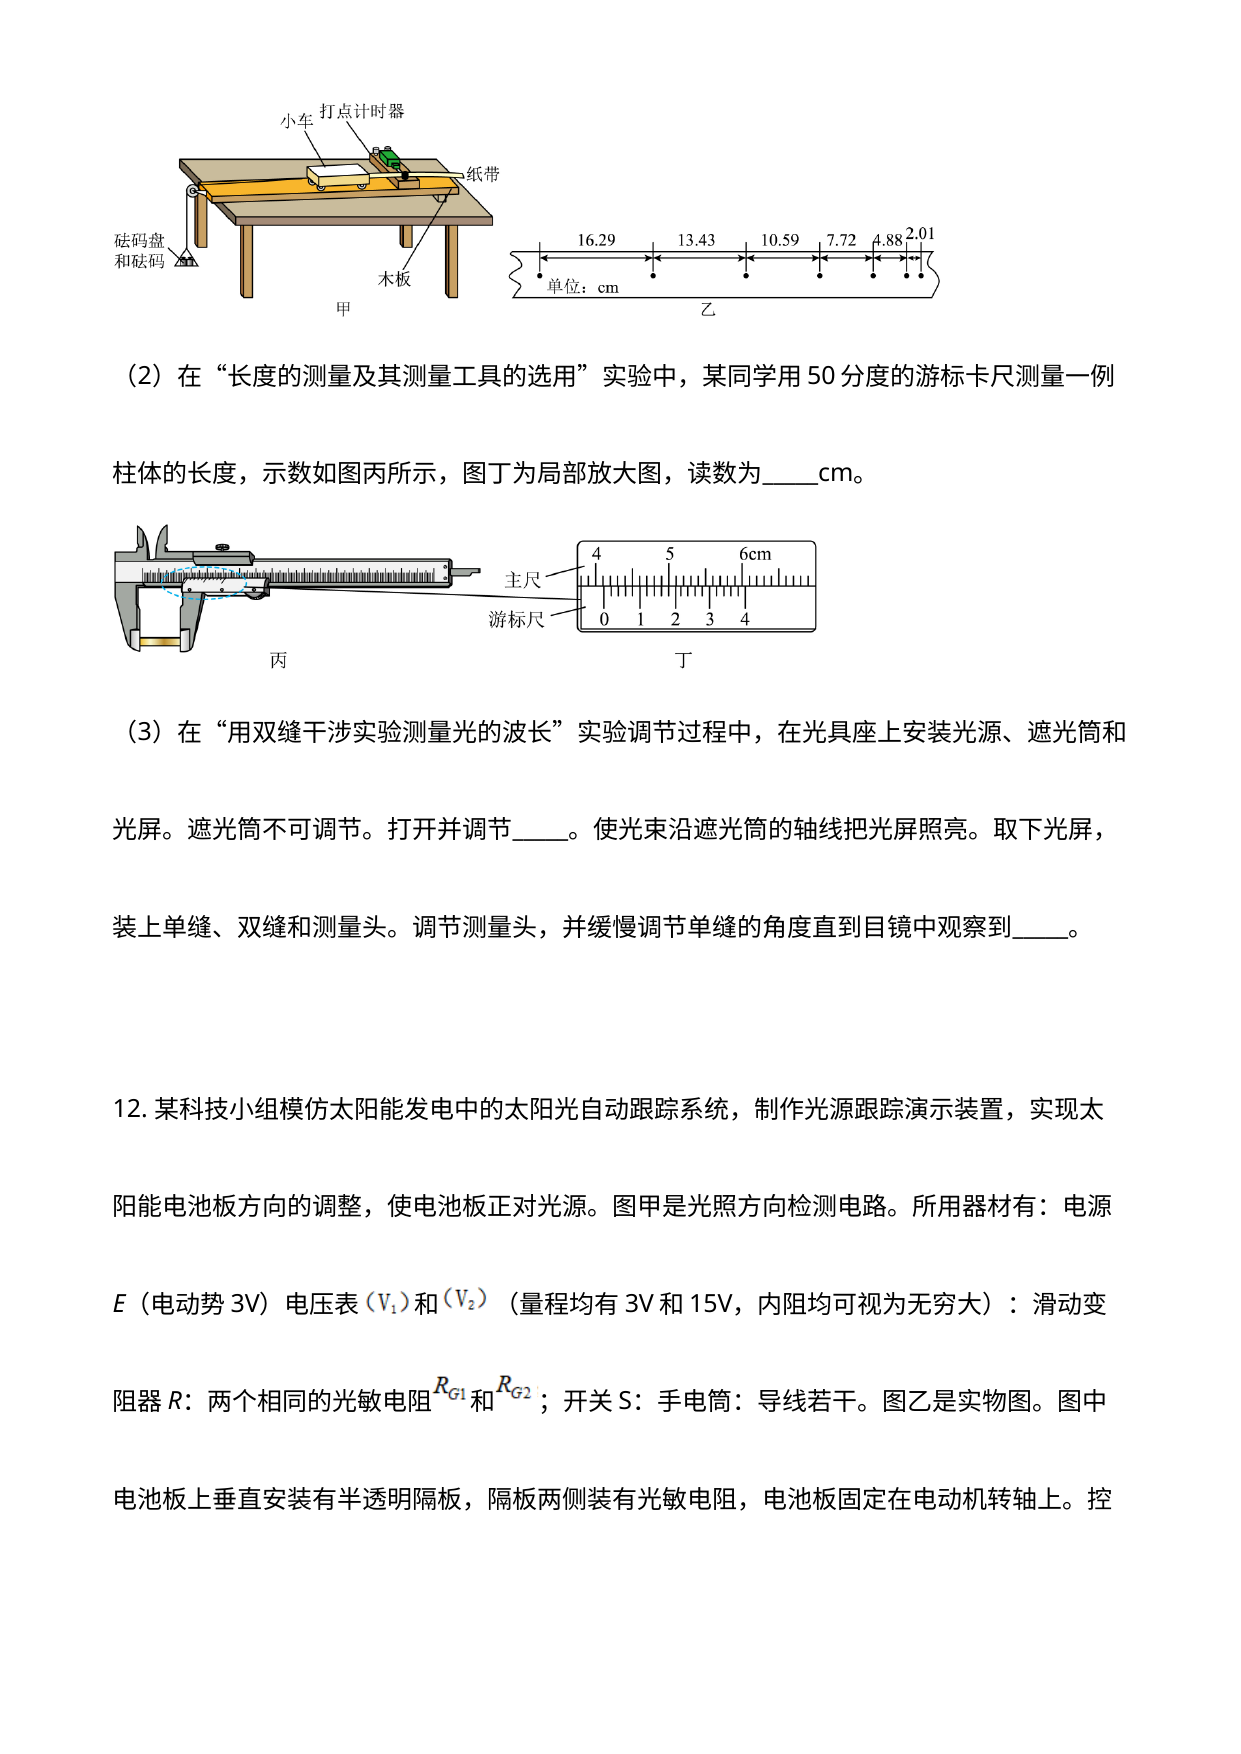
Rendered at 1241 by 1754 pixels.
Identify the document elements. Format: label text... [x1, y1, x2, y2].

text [112, 1075, 1128, 1530]
picture [359, 1286, 415, 1315]
picture [112, 101, 941, 318]
picture [495, 1367, 539, 1406]
picture [112, 522, 818, 670]
text （3）在“用双缝干涉实验测量光的波长”实验调节过程中，在光具座上安装光源、遮光筒和光屏。遮光筒不可调节。打开并调节_____。使光束沿遮光筒的轴线把光屏照亮。取下光屏，装上单缝、双缝和测量头。调节测量头，并缓慢调节单缝的角度直到目镜中观察到_____。 [112, 698, 1128, 958]
text （2）在“长度的测量及其测量工具的选用”实验中，某同学用50分度的游标卡尺测量一例柱体的长度，示数如图丙所示，图丁为局部放大图，读数为_____cm。 [112, 342, 1128, 504]
picture [431, 1368, 471, 1406]
picture [439, 1283, 495, 1315]
